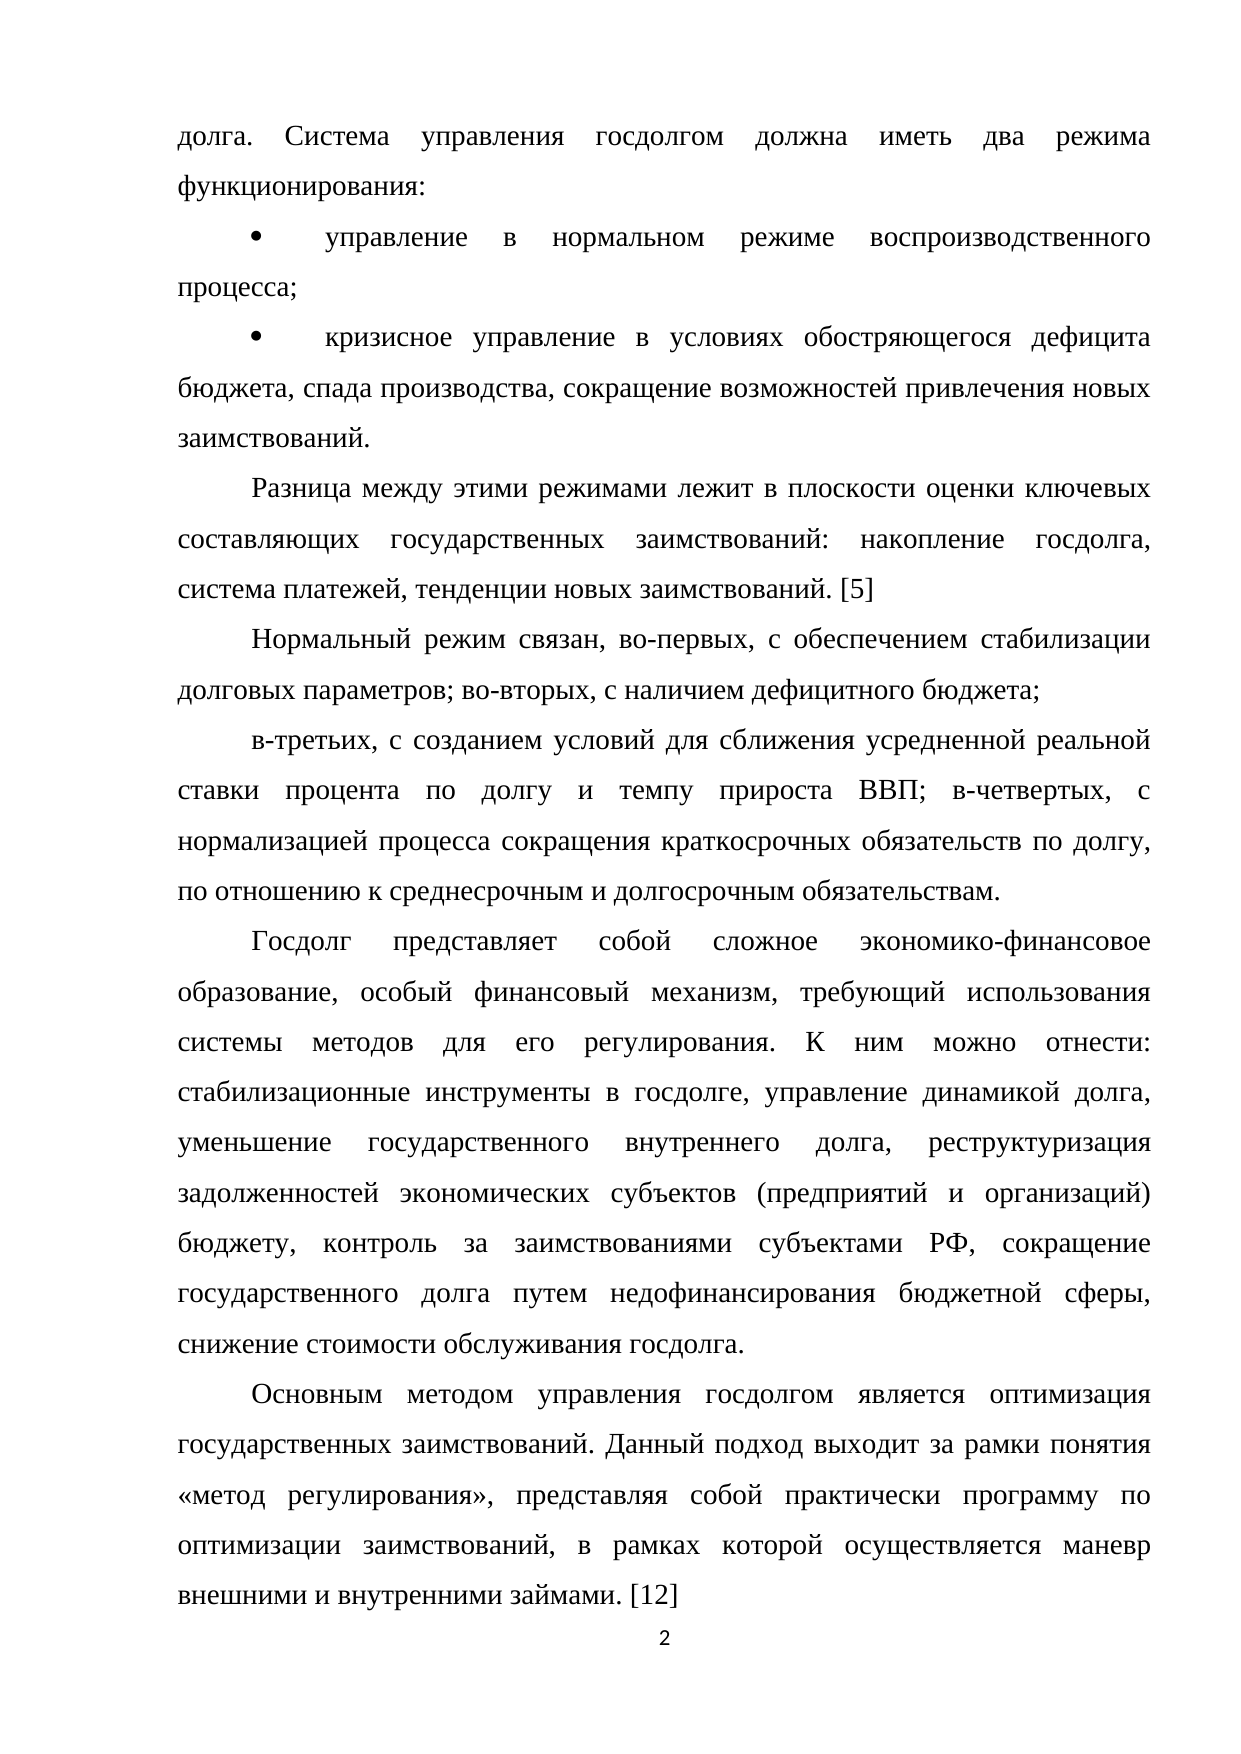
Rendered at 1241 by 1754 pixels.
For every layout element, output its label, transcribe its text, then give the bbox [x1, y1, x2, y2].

text Госдолг представляет собой сложное экономико-финансовое образование, особый финансовый механизм, требующий использования системы методов для его регулирования. К ним можно отнести: стабилизационные инструменты в госдолге, управление динамикой долга, уменьшение государственного внутреннего долга, реструктуризация задолженностей экономических субъектов (предприятий и организаций) бюджету, контроль за заимствованиями субъектами РФ, сокращение государственного долга путем недофинансирования бюджетной сферы, снижение стоимости обслуживания госдолга. [177, 923, 1152, 1359]
list кризисное управление в условиях обостряющегося дефицита бюджета, спада производства, сокращение возможностей привлечения новых заимствований. [177, 319, 1152, 454]
text Разница между этими режимами лежит в плоскости оценки ключевых составляющих государственных заимствований: накопление госдолга, система платежей, тенденции новых заимствований. [5] [177, 471, 1152, 605]
text Основным методом управления госдолгом является оптимизация государственных заимствований. Данный подход выходит за рамки понятия «метод регулирования», представляя собой практически программу по оптимизации заимствований, в рамках которой осуществляется маневр внешними и внутренними займами. [12] [177, 1376, 1152, 1611]
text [177, 118, 1152, 202]
text Нормальный режим связан, во-первых, с обеспечением стабилизации долговых параметров; во-вторых, с наличием дефицитного бюджета; [177, 621, 1152, 705]
text в-третьих, с созданием условий для сближения усредненной реальной ставки процента по долгу и темпу прироста ВВП; в-четвертых, с нормализацией процесса сокращения краткосрочных обязательств по долгу, по отношению к среднесрочным и долгосрочным обязательствам. [177, 722, 1152, 907]
list управление в нормальном режиме воспроизводственного процесса; [177, 219, 1152, 303]
